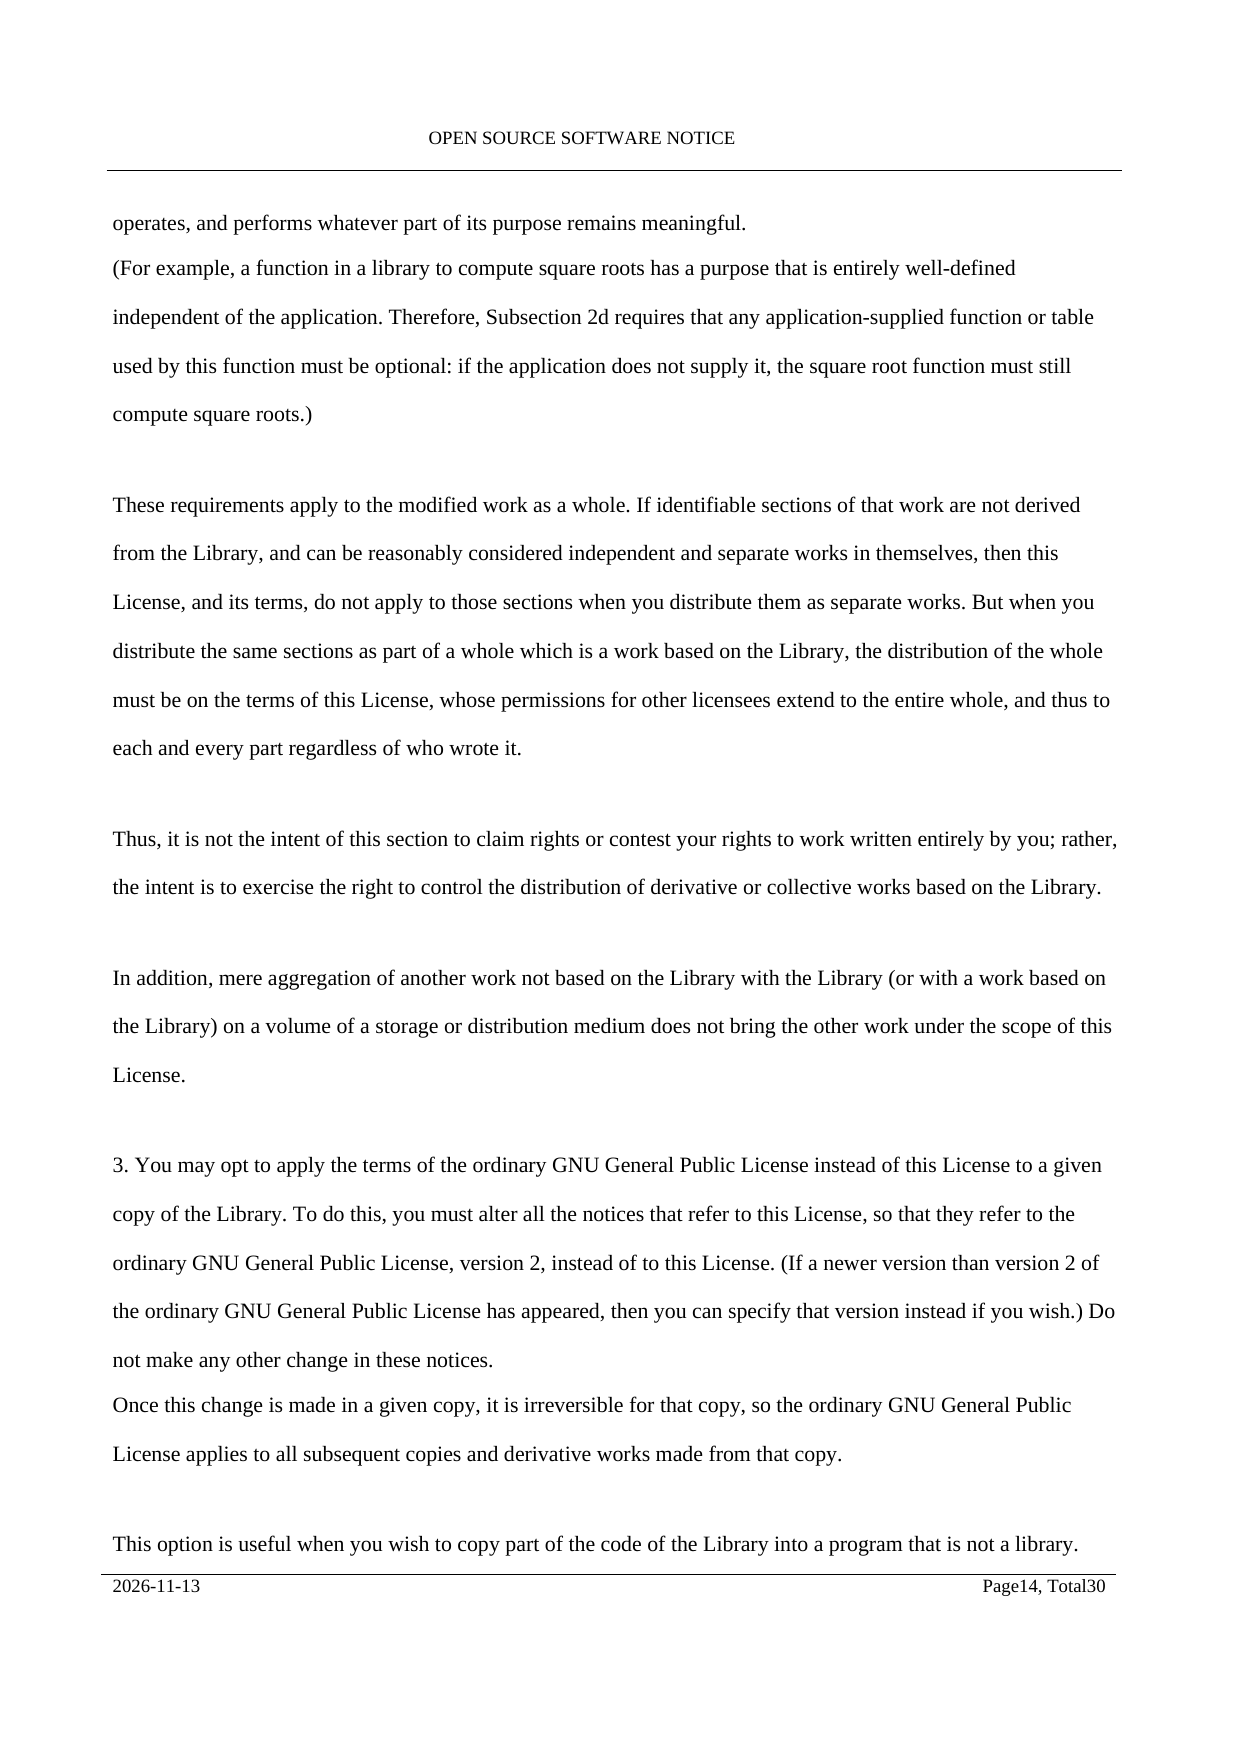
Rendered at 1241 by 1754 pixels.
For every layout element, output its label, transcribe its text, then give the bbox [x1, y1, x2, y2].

text 3. You may opt to apply the terms of the ordinary GNU General Public License instead of this License to a given copy of the Library. To do this, you must alter all the notices that refer to this License, so that they refer to the ordinary GNU General Public License, version 2, instead of to this License. (If a newer version than version 2 of the ordinary GNU General Public License has appeared, then you can specify that version instead if you wish.) Do not make any other change in these notices. [112, 1148, 1128, 1376]
text Once this change is made in a given copy, it is irreversible for that copy, so the ordinary GNU General Public License applies to all subsequent copies and derivative works made from that copy. [112, 1389, 1128, 1470]
text Thus, it is not the intent of this section to claim rights or contest your rights to work written entirely by you; rather, the intent is to exercise the right to control the distribution of derivative or collective works based on the Library. [112, 822, 1128, 903]
text In addition, mere aggregation of another work not based on the Library with the Library (or with a work based on the Library) on a volume of a storage or distribution medium does not bring the other work under the scope of this License. [112, 961, 1128, 1091]
text This option is useful when you wish to copy part of the code of the Library into a program that is not a library. [112, 1528, 1128, 1560]
text (For example, a function in a library to compute square roots has a purpose that is entirely well-defined independent of the application. Therefore, Subsection 2d requires that any application-supplied function or table used by this function must be optional: if the application does not supply it, the square root function must still compute square roots.) [112, 251, 1128, 430]
text These requirements apply to the modified work as a whole. If identifiable sections of that work are not derived from the Library, and can be reasonably considered independent and separate works in themselves, then this License, and its terms, do not apply to those sections when you distribute them as separate works. But when you distribute the same sections as part of a whole which is a work based on the Library, the distribution of the whole must be on the terms of this License, whose permissions for other licensees extend to the entire whole, and thus to each and every part regardless of who wrote it. [112, 488, 1128, 764]
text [112, 206, 1128, 239]
